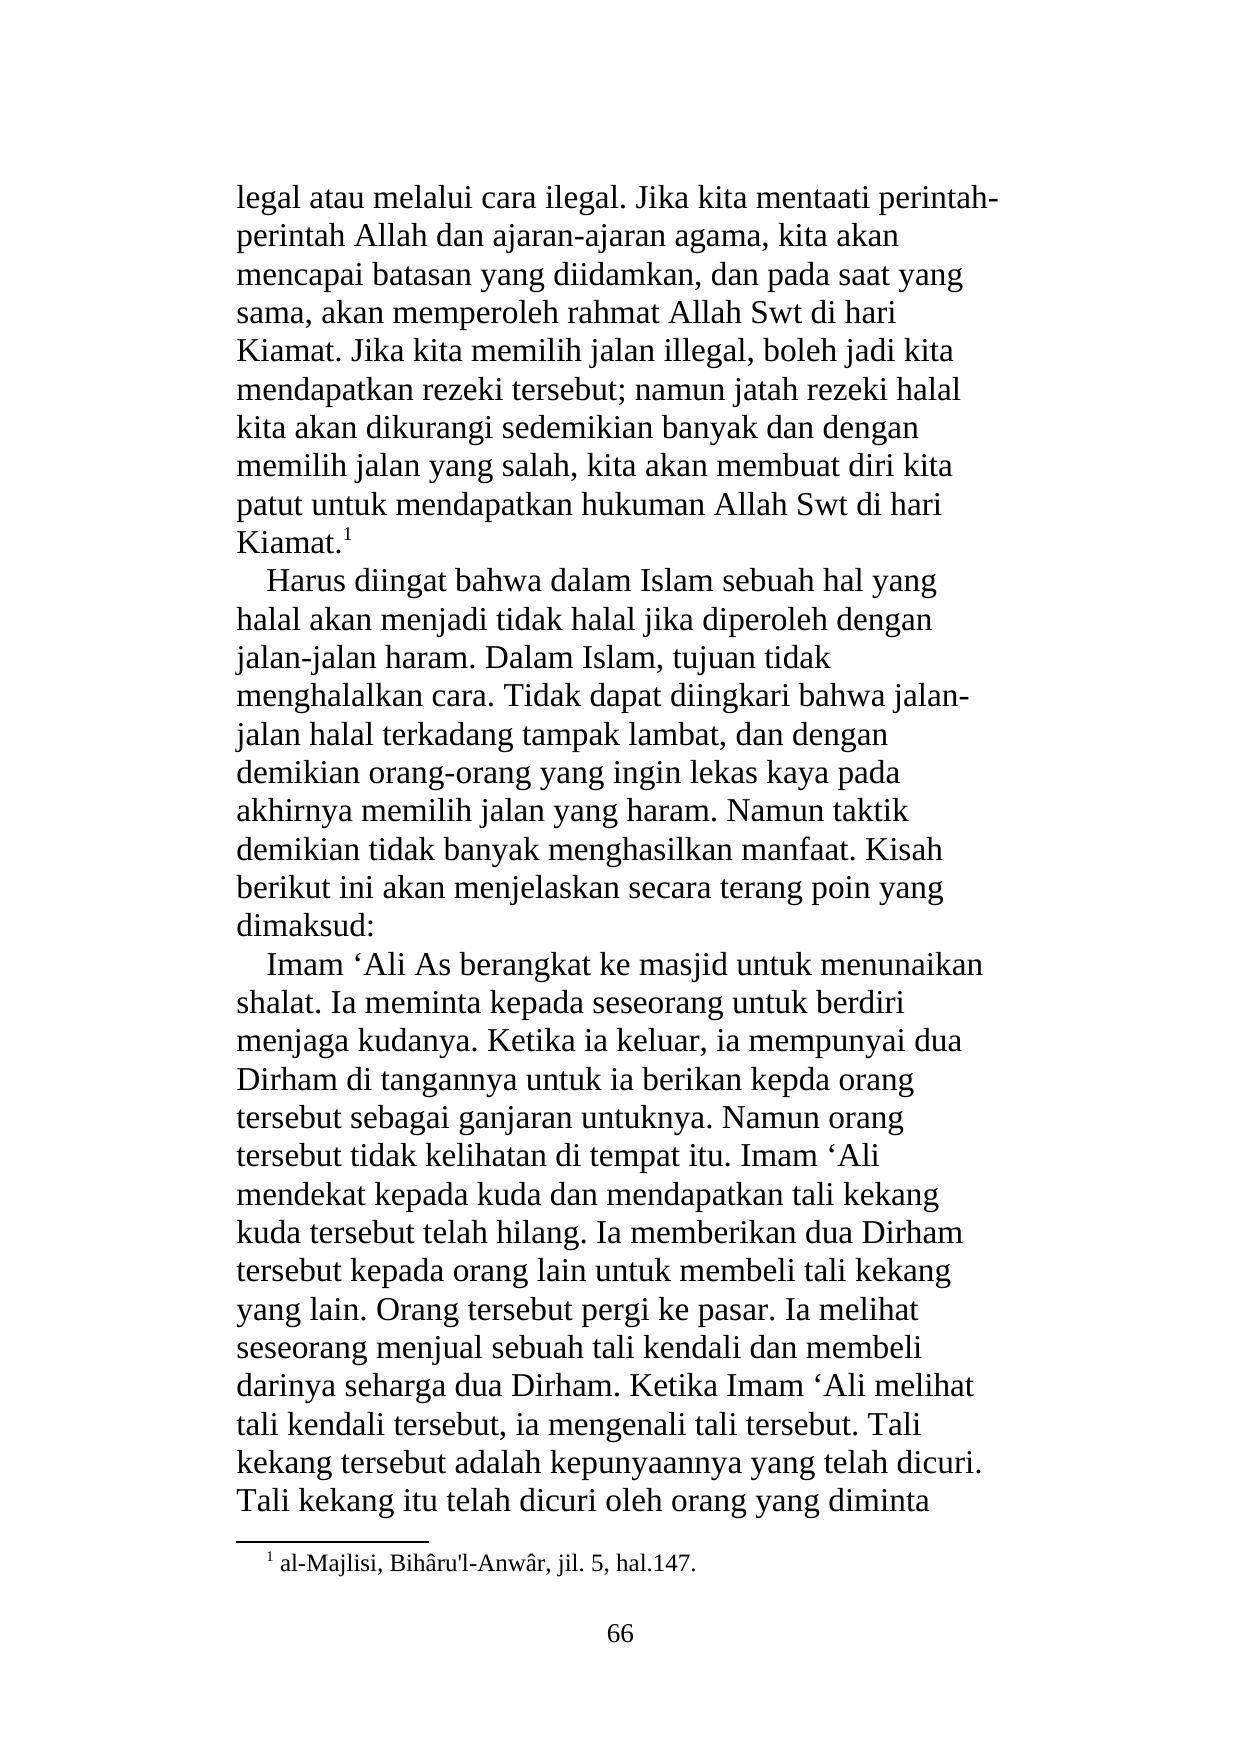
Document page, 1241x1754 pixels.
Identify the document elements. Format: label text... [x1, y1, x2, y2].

text Harus diingat bahwa dalam Islam sebuah hal yang halal akan menjadi tidak halal jika diperoleh dengan jalan-jalan haram. Dalam Islam, tujuan tidak menghalalkan cara. Tidak dapat diingkari bahwa jalan-jalan halal terkadang tampak lambat, dan dengan demikian orang-orang yang ingin lekas kaya pada akhirnya memilih jalan yang haram. Namun taktik demikian tidak banyak menghasilkan manfaat. Kisah berikut ini akan menjelaskan secara terang poin yang dimaksud: [236, 561, 1004, 944]
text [236, 944, 1004, 1519]
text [236, 177, 1004, 561]
